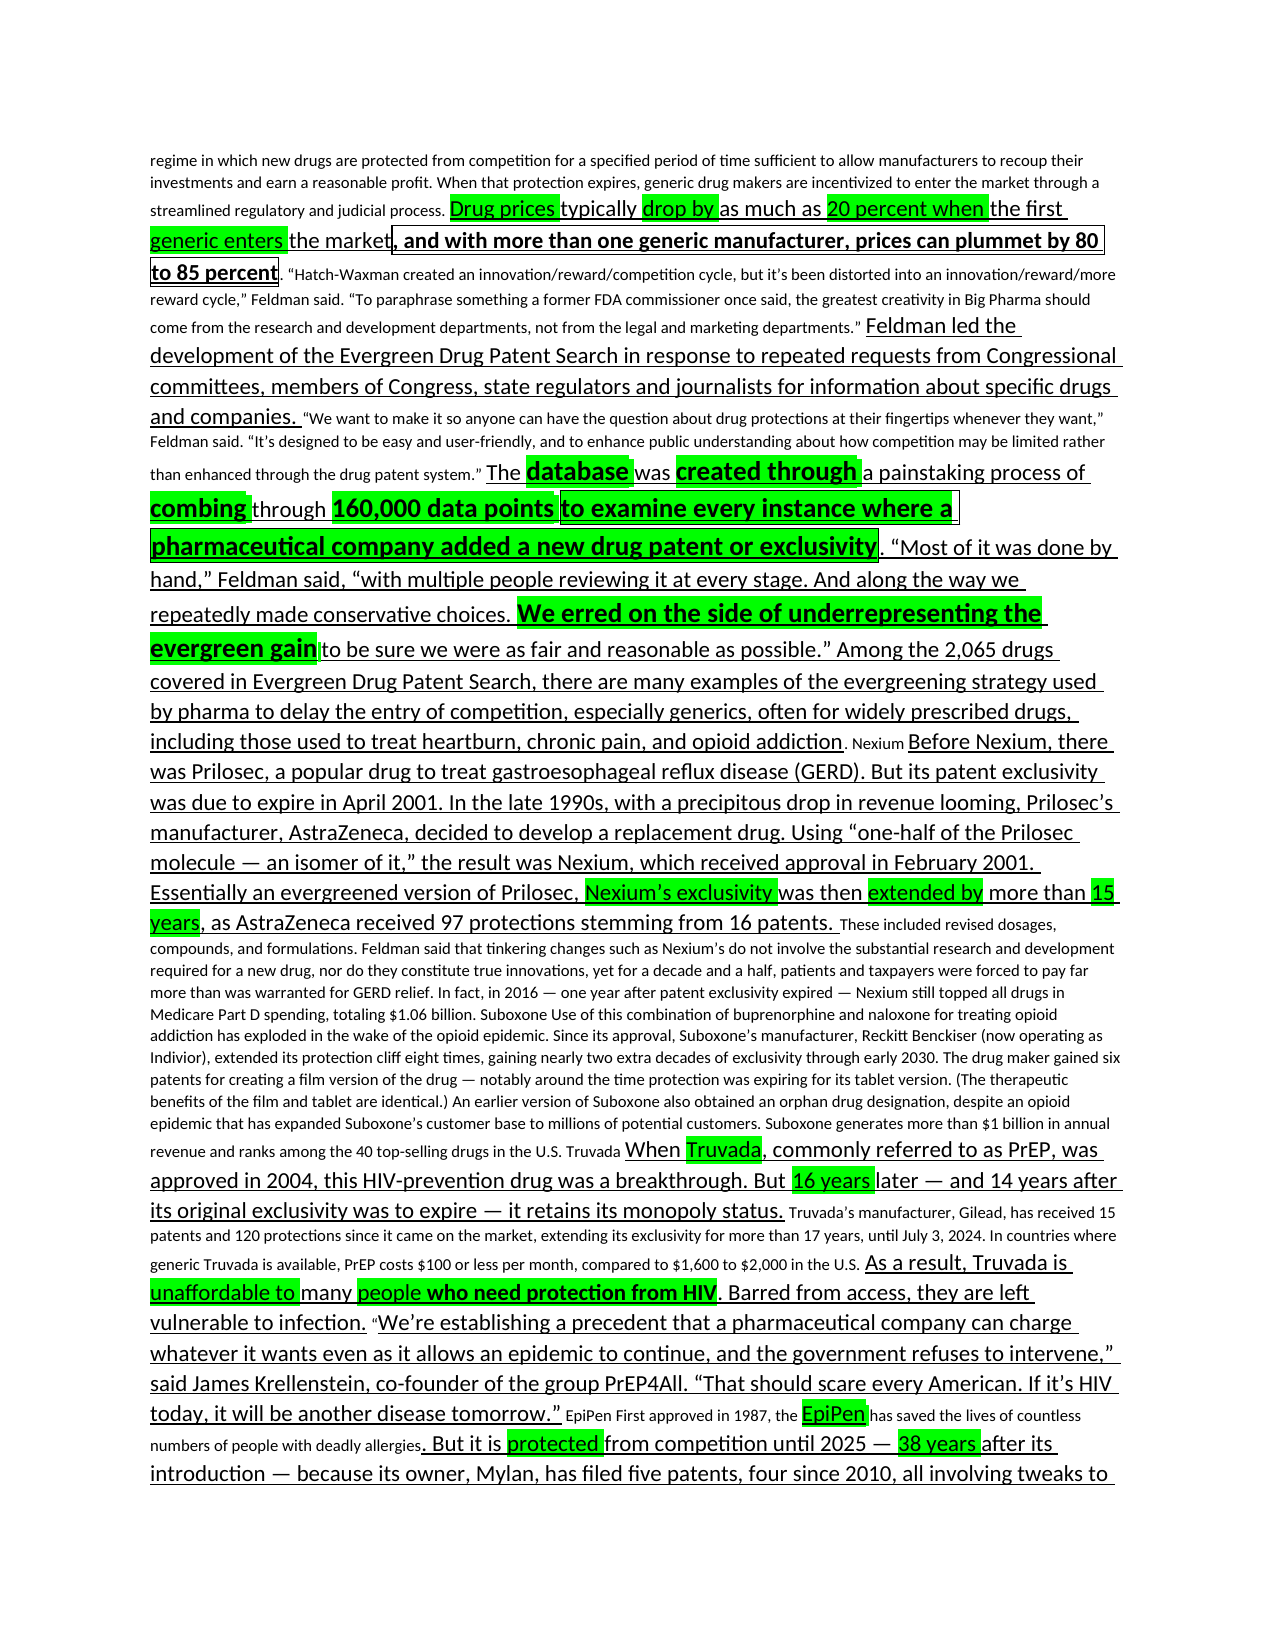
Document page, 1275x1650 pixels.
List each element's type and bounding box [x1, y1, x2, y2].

text [150, 150, 1125, 1488]
